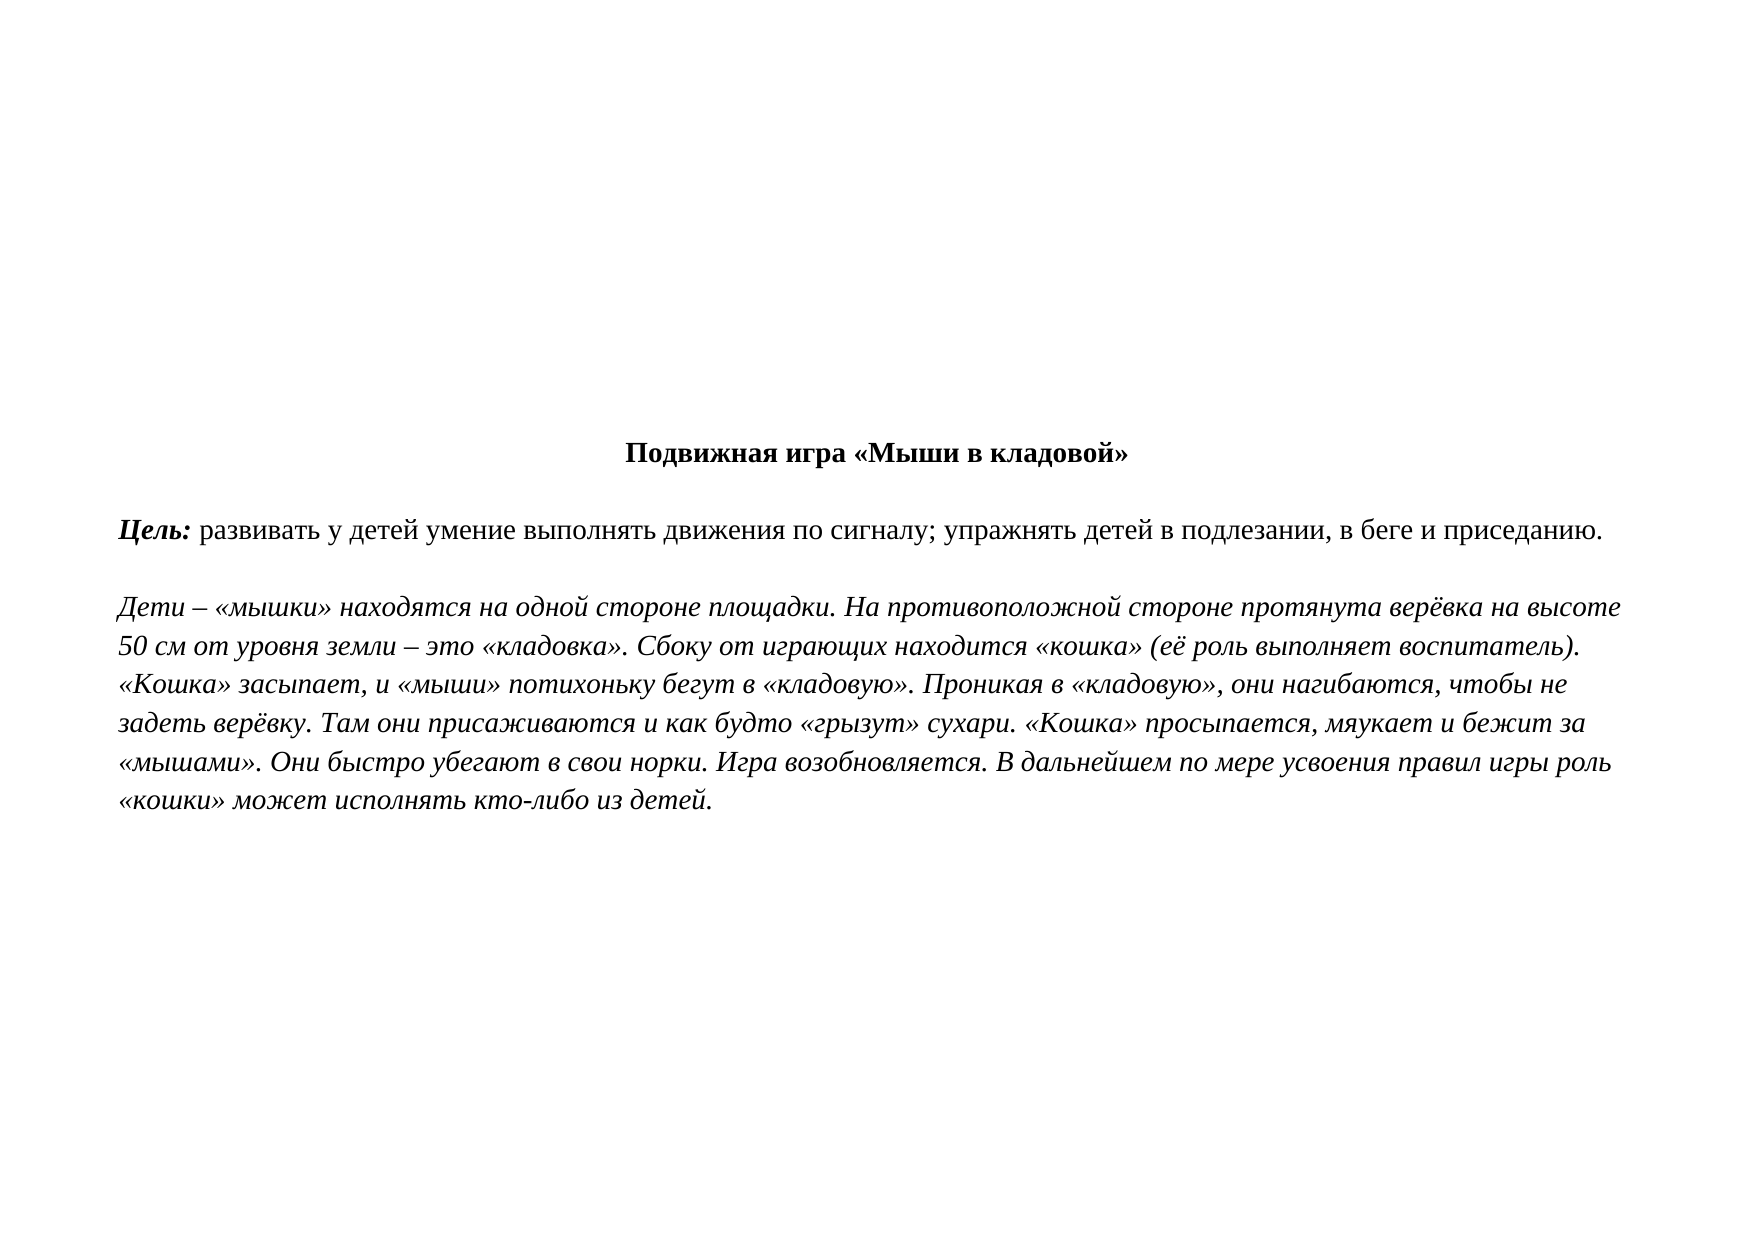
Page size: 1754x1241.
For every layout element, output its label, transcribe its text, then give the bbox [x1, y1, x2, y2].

text Подвижная игра «Мыши в кладовой» [118, 435, 1636, 469]
text Цель: развивать у детей умение выполнять движения по сигналу; упражнять детей в подлезании, в беге и приседанию. [118, 512, 1636, 546]
text Дети – «мышки» находятся на одной стороне площадки. На противоположной стороне протянута верёвка на высоте 50 см от уровня земли – это «кладовка». Сбоку от играющих находится «кошка» (её роль выполняет воспитатель). «Кошка» засыпает, и «мыши» потихоньку бегут в «кладовую». Проникая в «кладовую», они нагибаются, чтобы не задеть верёвку. Там они присаживаются и как будто «грызут» сухари. «Кошка» просыпается, мяукает и бежит за «мышами». Они быстро убегают в свои норки. Игра возобновляется. В дальнейшем по мере усвоения правил игры роль «кошки» может исполнять кто-либо из детей. [118, 589, 1636, 816]
